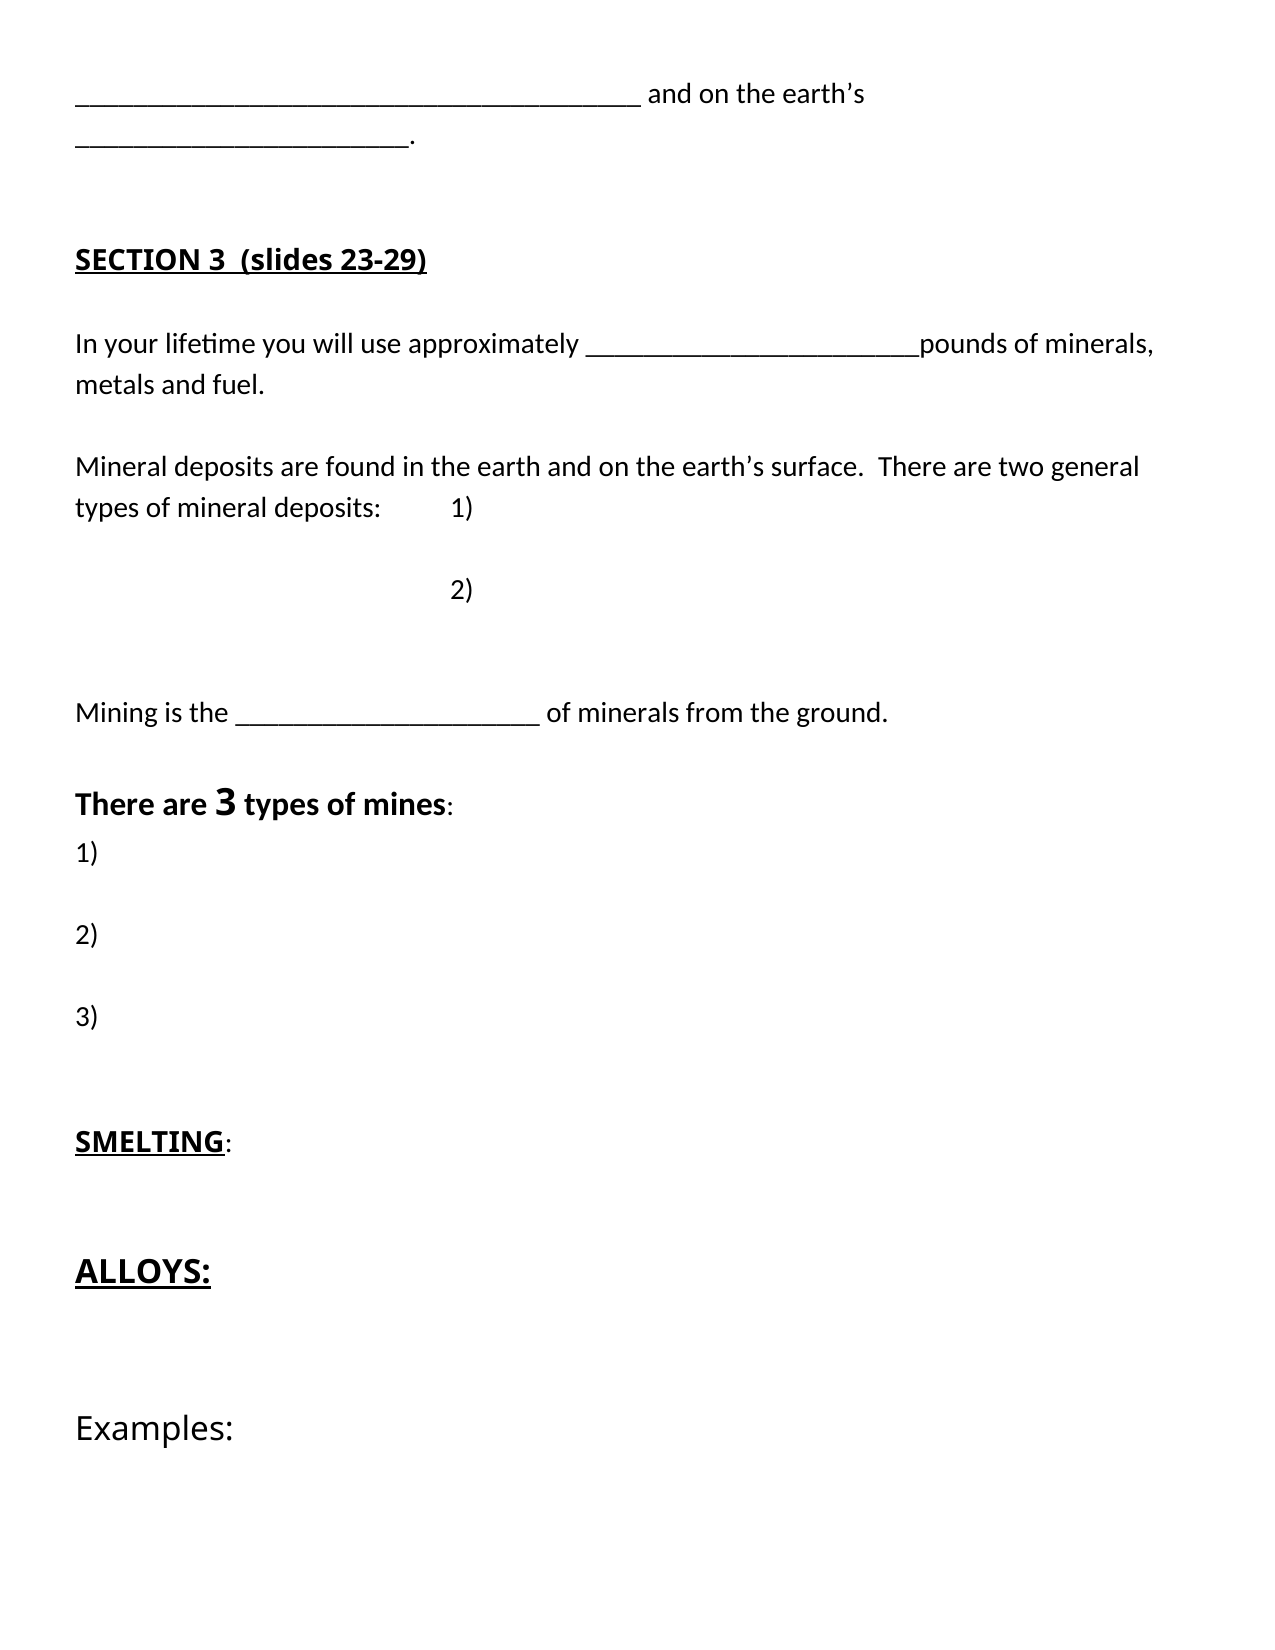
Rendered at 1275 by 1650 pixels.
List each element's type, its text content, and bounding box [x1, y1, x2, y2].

text There are 3 types of mines: [75, 776, 1200, 827]
text Mineral deposits are found in the earth and on the earth’s surface. There are two general types of mineral deposits: 1) [75, 448, 1200, 525]
text SMELTING: [75, 1121, 1200, 1161]
text 1) [75, 834, 1200, 870]
text 2) [75, 571, 1200, 607]
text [75, 75, 1200, 152]
text SECTION 3 (slides 23-29) [75, 239, 1200, 278]
text Examples: [75, 1405, 1200, 1450]
text In your lifetime you will use approximately _______________________pounds of minerals, metals and fuel. [75, 325, 1200, 402]
text 3) [75, 998, 1200, 1034]
text Mining is the _____________________ of minerals from the ground. [75, 694, 1200, 729]
text ALLOYS: [75, 1248, 1200, 1294]
text 2) [75, 916, 1200, 952]
